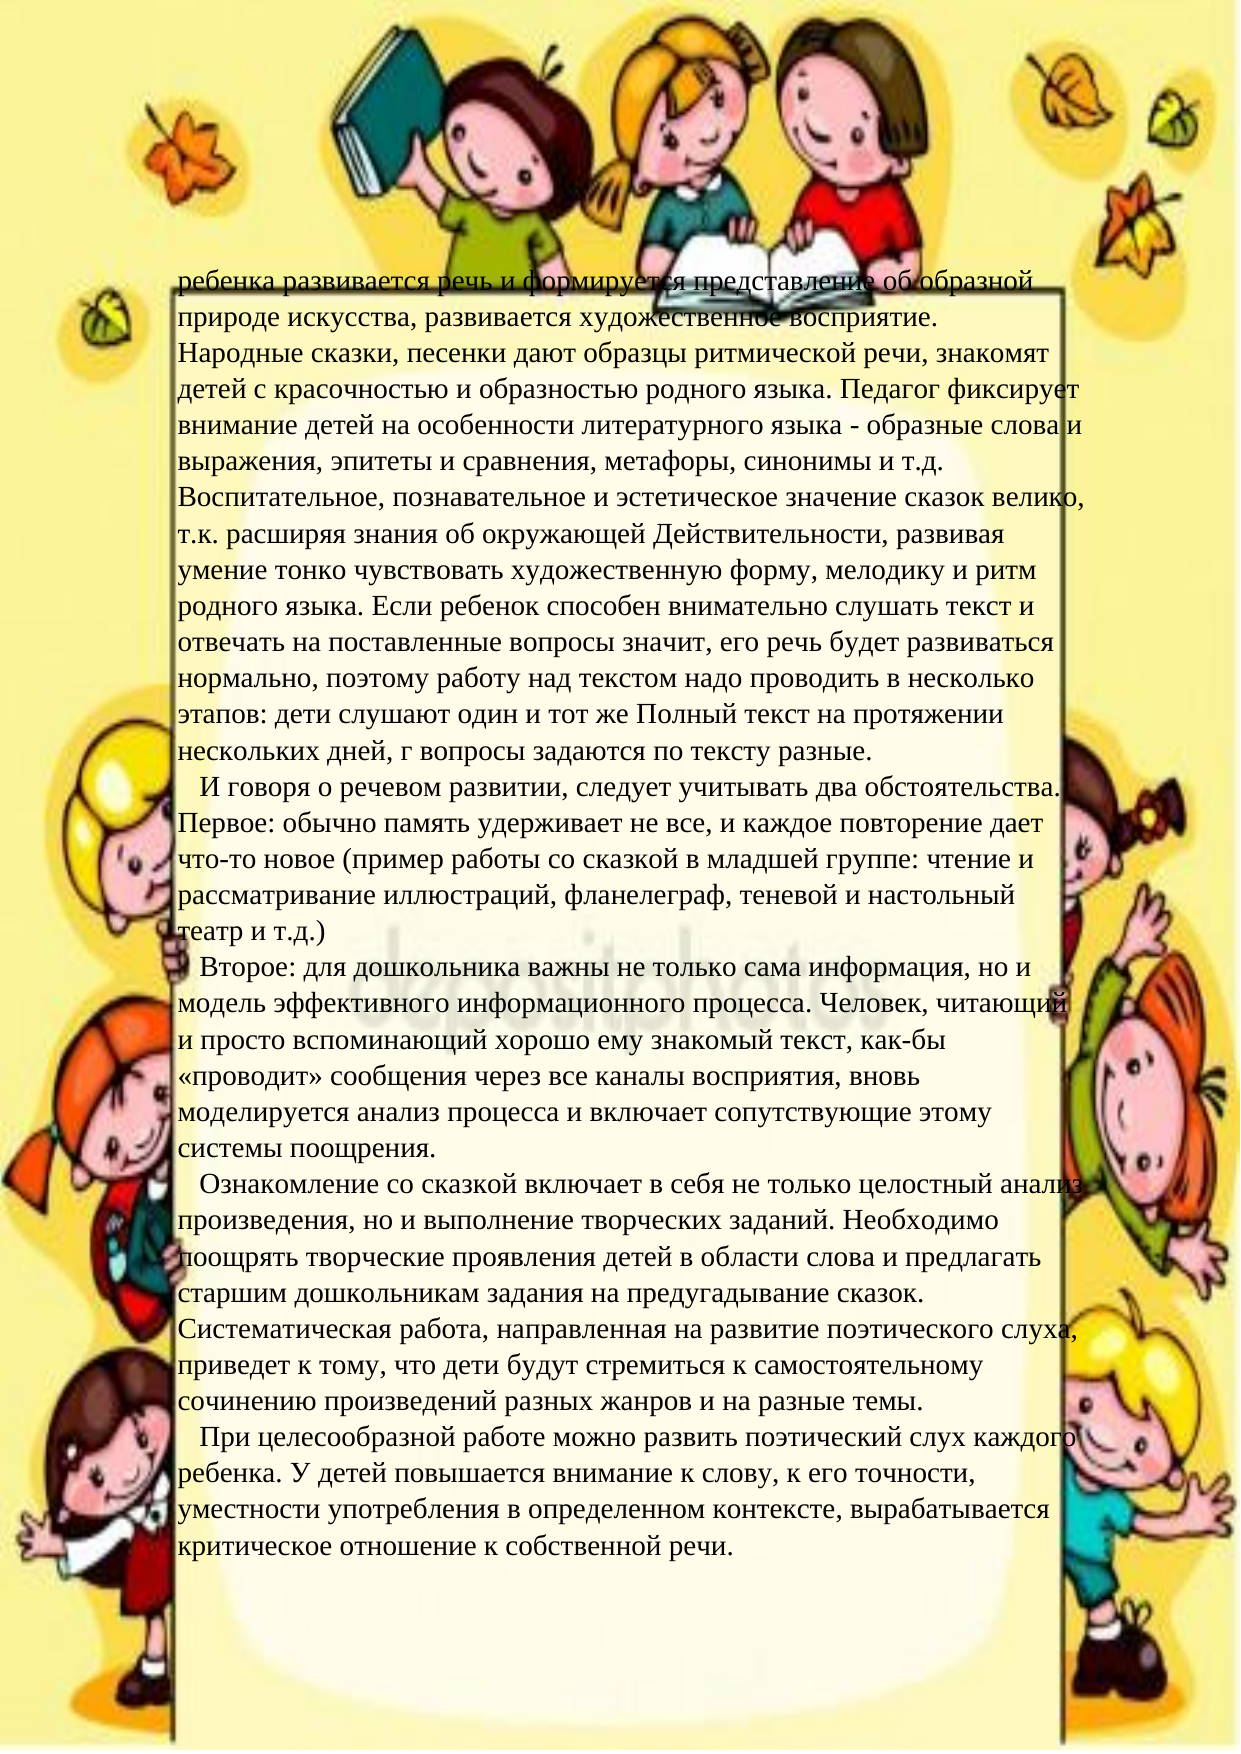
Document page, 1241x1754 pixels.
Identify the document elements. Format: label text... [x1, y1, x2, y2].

text Ознакомление со сказкой включает в себя не только целостный анализ произведения, но и выполнение творческих заданий. Необходимо [177, 1166, 1152, 1236]
text Воспитательное, познавательное и эстетическое значение сказок велико, [177, 479, 1152, 513]
text Народные сказки, песенки дают образцы ритмической речи, знакомят [177, 335, 1152, 368]
text Систематическая работа, направленная на развитие поэтического слуха, приведет к тому, что дети будут стремиться к самостоятельному [177, 1311, 1152, 1381]
text сочинению произведений разных жанров и на разные темы. [177, 1383, 1152, 1417]
text отвечать на поставленные вопросы значит, его речь будет развиваться нормально, поэтому работу над текстом надо проводить в несколько [177, 624, 1152, 694]
text «проводит» сообщения через все каналы восприятия, вновь [177, 1058, 1152, 1091]
text этапов: дети слушают один и тот же Полный текст на протяжении нескольких дней, г вопросы задаются по тексту разные. [177, 696, 1152, 766]
picture [0, 0, 1240, 1750]
text умение тонко чувствовать художественную форму, мелодику и ритм [177, 552, 1152, 585]
text природе искусства, развивается художественное восприятие. [177, 299, 1152, 332]
text что-то новое (пример работы со сказкой в младшей группе: чтение и рассматривание иллюстраций, фланелеграф, теневой и настольный [177, 841, 1152, 911]
text Второе: для дошкольника важны не только сама информация, но и [177, 949, 1152, 983]
text При целесообразной работе можно развить поэтический слух каждого ребенка. У детей повышается внимание к слову, к его точности, [177, 1419, 1152, 1489]
text уместности употребления в определенном контексте, вырабатывается критическое отношение к собственной речи. [177, 1492, 1152, 1561]
text ребенка развивается речь и формируется представление об образной [177, 263, 1152, 296]
text И говоря о речевом развитии, следует учитывать два обстоятельства. [177, 769, 1152, 802]
text поощрять творческие проявления детей в области слова и предлагать старшим дошкольникам задания на предугадывание сказок. [177, 1239, 1152, 1308]
text театр и т.д.) [177, 913, 1152, 947]
text модель эффективного информационного процесса. Человек, читающий [177, 986, 1152, 1019]
text родного языка. Если ребенок способен внимательно слушать текст и [177, 588, 1152, 622]
text Первое: обычно память удерживает не все, и каждое повторение дает [177, 805, 1152, 838]
text системы поощрения. [177, 1130, 1152, 1164]
text и просто вспоминающий хорошо ему знакомый текст, как-бы [177, 1022, 1152, 1055]
text т.к. расширяя знания об окружающей Действительности, развивая [177, 516, 1152, 549]
text детей с красочностью и образностью родного языка. Педагог фиксирует внимание детей на особенности литературного языка - образные слова и выражения, эпитеты и сравнения, метафоры, синонимы и т.д. [177, 371, 1152, 477]
text моделируется анализ процесса и включает сопутствующие этому [177, 1094, 1152, 1128]
